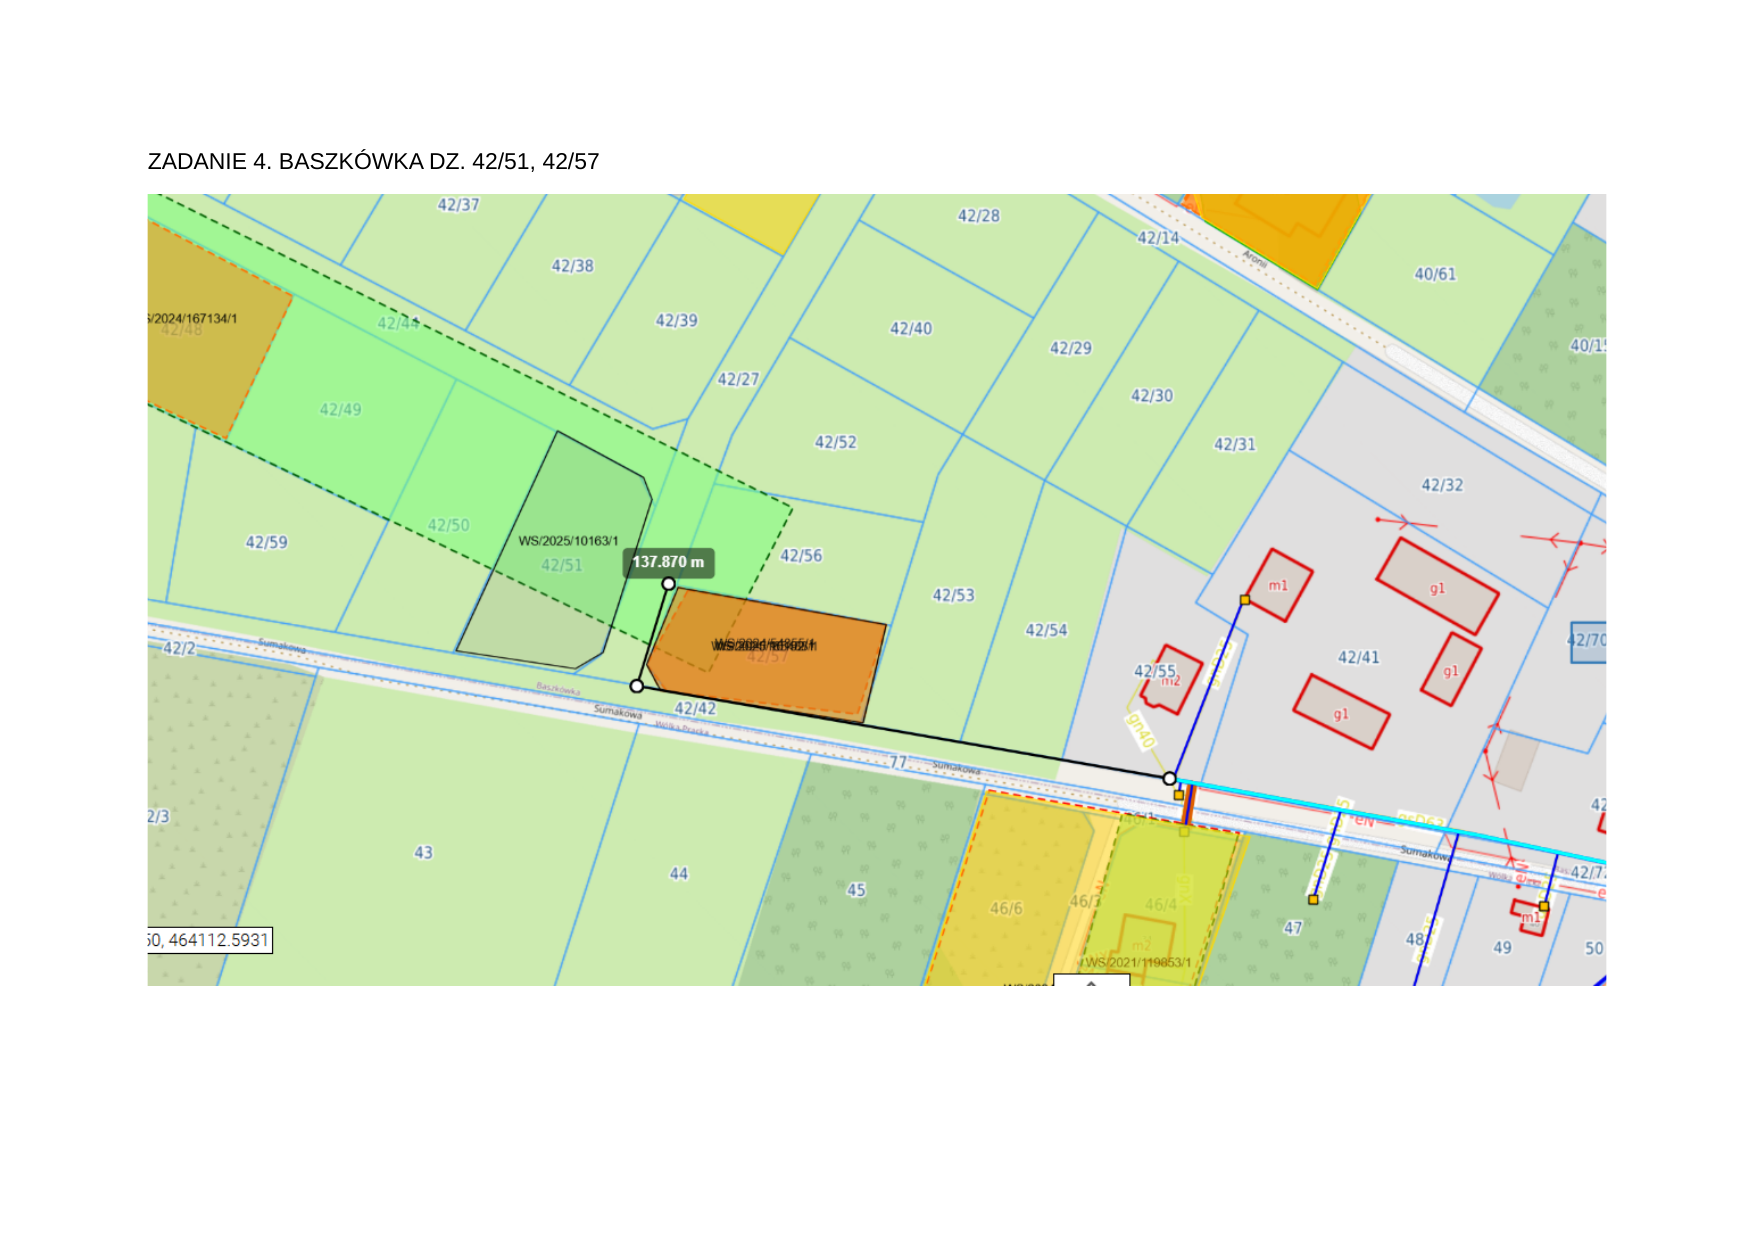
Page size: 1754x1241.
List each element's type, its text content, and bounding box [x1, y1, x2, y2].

picture [147, 194, 1607, 986]
text ZADANIE 4. BASZKÓWKA DZ. 42/51, 42/57 [148, 148, 1606, 174]
